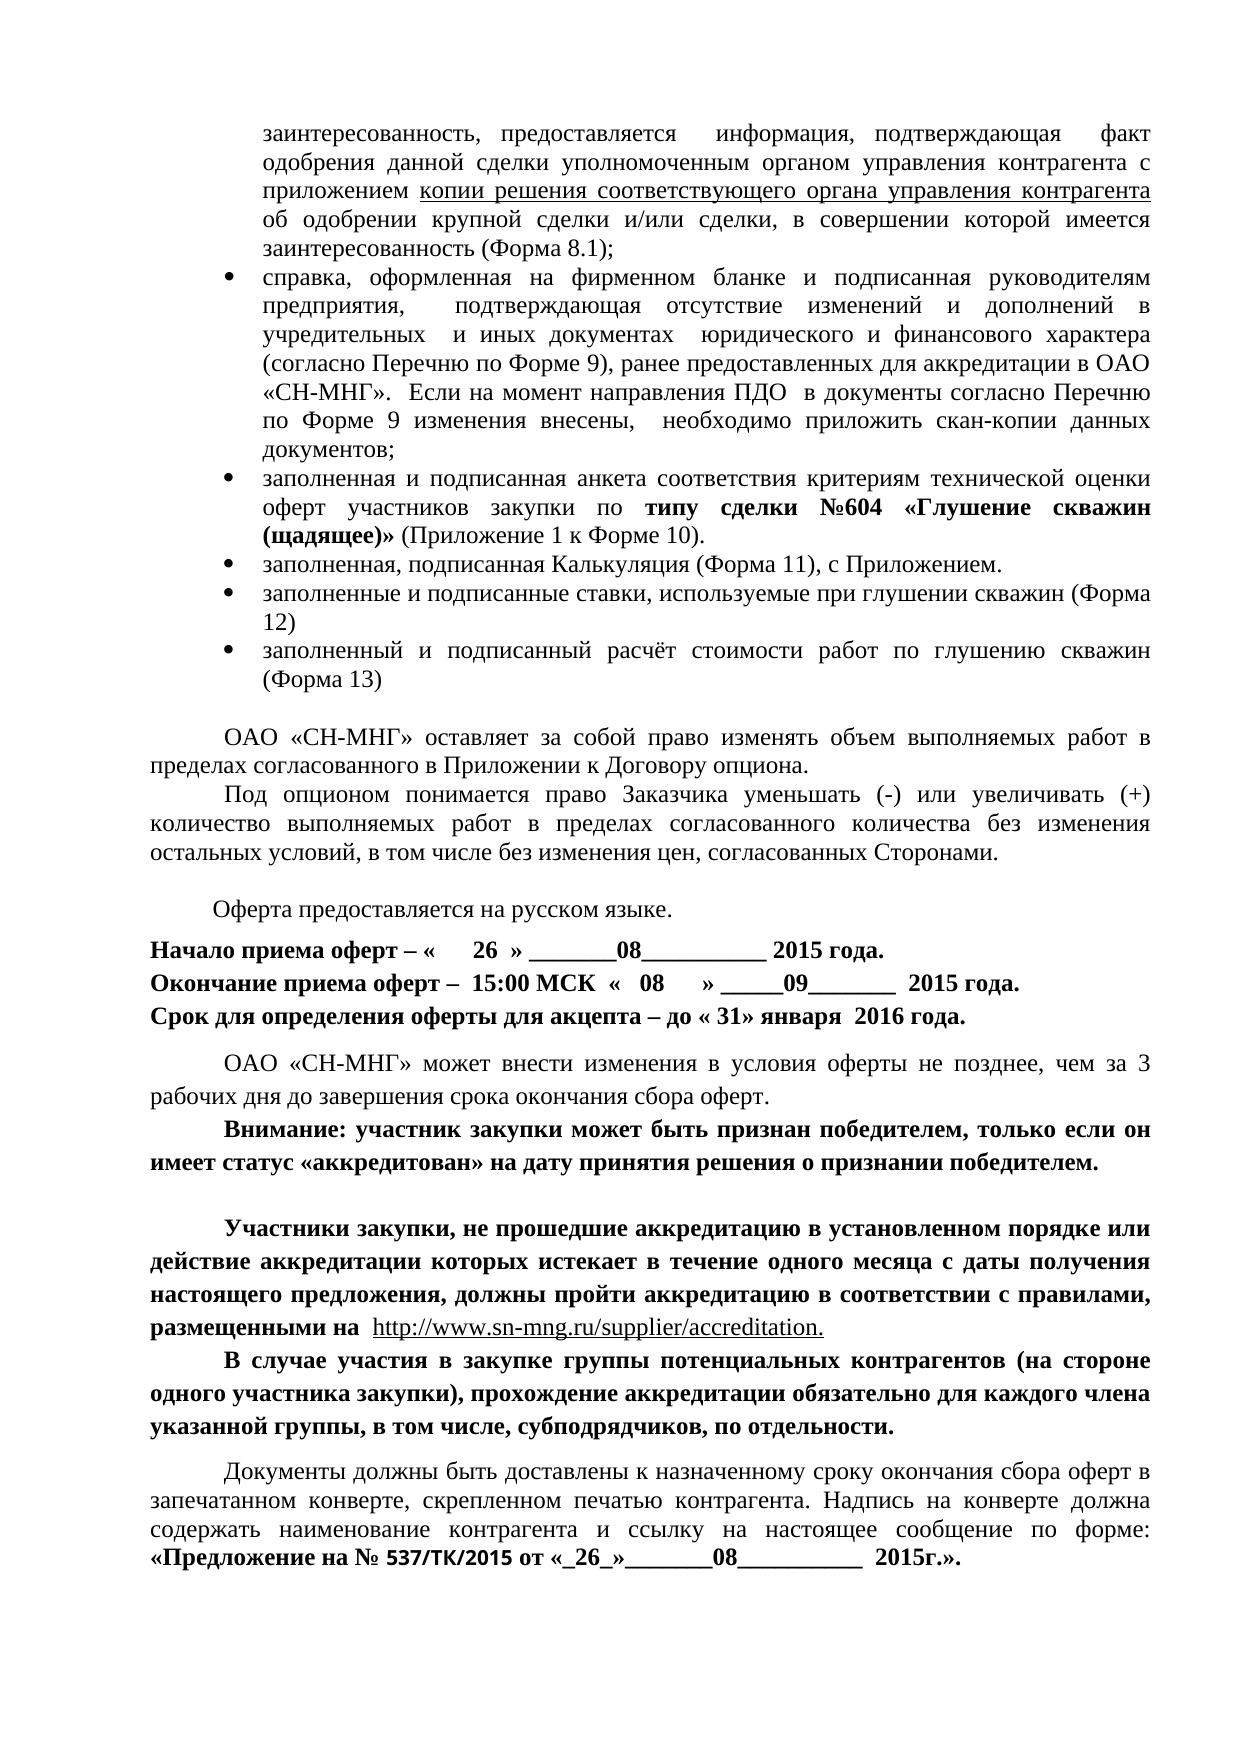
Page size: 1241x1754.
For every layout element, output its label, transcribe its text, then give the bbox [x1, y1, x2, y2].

text Оферта предоставляется на русском языке. [150, 894, 1152, 923]
list заполненные и подписанные ставки, используемые при глушении скважин (Форма 12) [224, 578, 1152, 636]
text ОАО «СН-МНГ» оставляет за собой право изменять объем выполняемых работ в пределах согласованного в Приложении к Договору опциона. [150, 722, 1152, 779]
text Под опционом понимается право Заказчика уменьшать (-) или увеличивать (+) количество выполняемых работ в пределах согласованного количества без изменения остальных условий, в том числе без изменения цен, согласованных Сторонами. [150, 779, 1152, 866]
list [225, 118, 1152, 262]
list справка, оформленная на фирменном бланке и подписанная руководителям предприятия, подтверждающая отсутствие изменений и дополнений в учредительных и иных документах юридического и финансового характера (согласно Перечню по Форме 9), ранее предоставленных для аккредитации в ОАО «СН-МНГ». Если на момент направления ПДО в документы согласно Перечню по Форме 9 изменения внесены, необходимо приложить скан-копии данных документов; [225, 262, 1152, 463]
text ОАО «СН-МНГ» может внести изменения в условия оферты не позднее, чем за 3 рабочих дня до завершения срока окончания сбора оферт. [150, 1048, 1152, 1110]
list заполненный и подписанный расчёт стоимости работ по глушению скважин (Форма 13) [224, 636, 1152, 693]
text Документы должны быть доставлены к назначенному сроку окончания сбора оферт в запечатанном конверте, скрепленном печатью контрагента. Надпись на конверте должна содержать наименование контрагента и ссылку на настоящее сообщение по форме: «Предложение на № 537/ТК/2015 от «_26_»_______08__________ 2015г.». [150, 1456, 1152, 1572]
text Внимание: участник закупки может быть признан победителем, только если он имеет статус «аккредитован» на дату принятия решения о признании победителем. [150, 1114, 1152, 1176]
text Срок для определения оферты для акцепта – до « 31» января 2016 года. [150, 1001, 1152, 1030]
list заполненная и подписанная анкета соответствия критериям технической оценки оферт участников закупки по типу сделки №604 «Глушение скважин (щадящее)» (Приложение 1 к Форме 10). [224, 463, 1152, 549]
text В случае участия в закупке группы потенциальных контрагентов (на стороне одного участника закупки), прохождение аккредитации обязательно для каждого члена указанной группы, в том числе, субподрядчиков, по отдельности. [150, 1345, 1152, 1440]
list заполненная, подписанная Калькуляция (Форма 11), с Приложением. [224, 549, 1152, 578]
text Начало приема оферт – « 26 » _______08__________ 2015 года. [150, 935, 1152, 964]
text Участники закупки, не прошедшие аккредитацию в установленном порядке или действие аккредитации которых истекает в течение одного месяца с даты получения настоящего предложения, должны пройти аккредитацию в соответствии с правилами, размещенными на http://www.sn-mng.ru/supplier/accreditation. [150, 1213, 1152, 1341]
text Окончание приема оферт – 15:00 МСК « 08 » _____09_______ 2015 года. [150, 968, 1152, 997]
